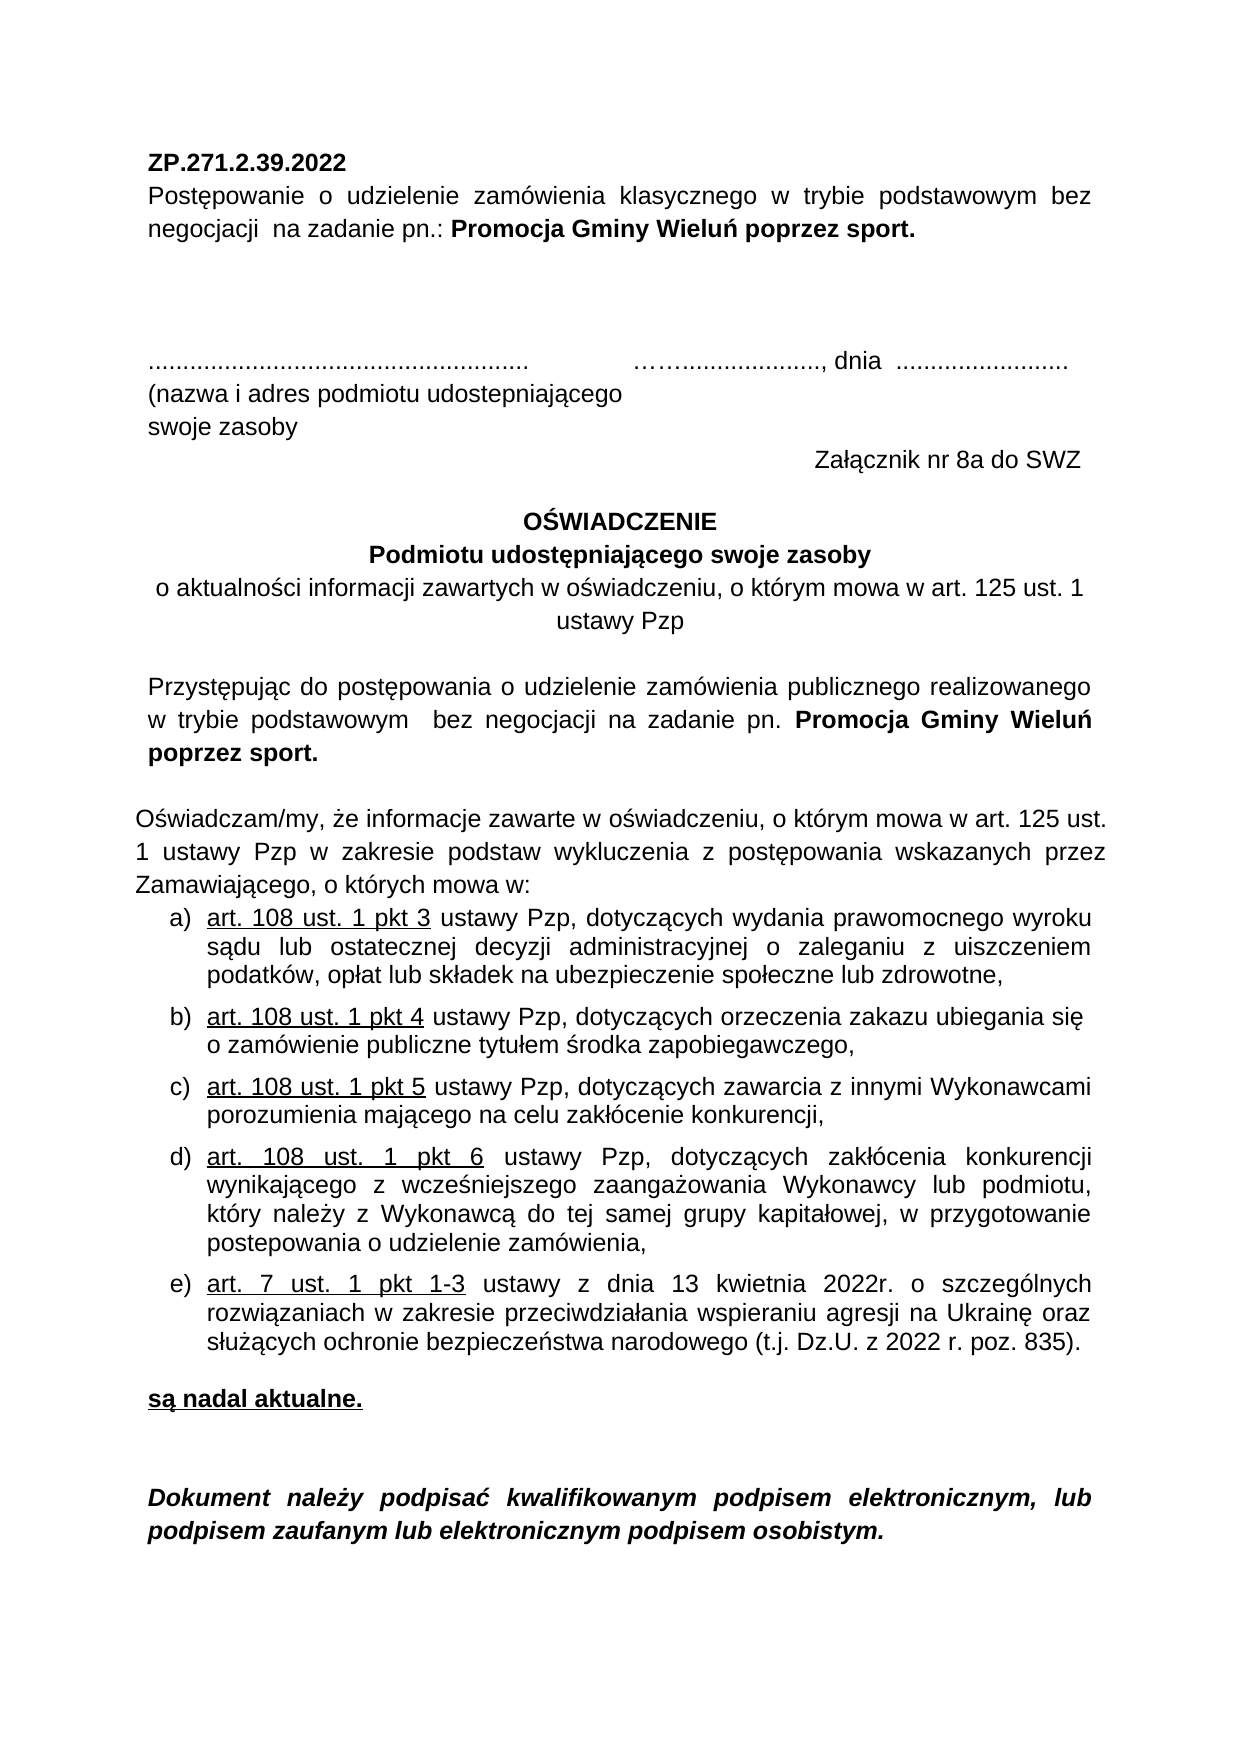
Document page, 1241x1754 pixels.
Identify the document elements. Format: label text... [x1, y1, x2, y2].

text Załącznik nr 8a do SWZ [148, 445, 1093, 473]
text ....................................................... ……...................., dnia ......................... [148, 346, 1093, 374]
list art. 108 ust. 1 pkt 5 ustawy Pzp, dotyczących zawarcia z innymi Wykonawcami porozumienia mającego na celu zakłócenie konkurencji, [169, 1072, 1093, 1129]
text Podmiotu udostępniającego swoje zasoby [148, 539, 1093, 568]
text ZP.271.2.39.2022 [148, 148, 1093, 176]
text OŚWIADCZENIE [148, 507, 1093, 535]
text Dokument należy podpisać kwalifikowanym podpisem elektronicznym, lub podpisem zaufanym lub elektronicznym podpisem osobistym. [148, 1483, 1093, 1545]
text swoje zasoby [148, 412, 1093, 441]
text o aktualności informacji zawartych w oświadczeniu, o którym mowa w art. 125 ust. 1 ustawy Pzp [148, 573, 1093, 634]
text Postępowanie o udzielenie zamówienia klasycznego w trybie podstawowym bez negocjacji na zadanie pn.: Promocja Gminy Wieluń poprzez sport. [148, 181, 1093, 242]
text Oświadczam/my, że informacje zawarte w oświadczeniu, o którym mowa w art. 125 ust. 1 ustawy Pzp w zakresie podstaw wykluczenia z postępowania wskazanych przez Zamawiającego, o których mowa w: [135, 804, 1107, 898]
text są nadal aktualne. [148, 1384, 1093, 1413]
text Przystępując do postępowania o udzielenie zamówienia publicznego realizowanego w trybie podstawowym bez negocjacji na zadanie pn. Promocja Gminy Wieluń poprzez sport. [148, 672, 1093, 766]
list art. 108 ust. 1 pkt 4 ustawy Pzp, dotyczących orzeczenia zakazu ubiegania się o zamówienie publiczne tytułem środka zapobiegawczego, [169, 1002, 1093, 1059]
list art. 108 ust. 1 pkt 3 ustawy Pzp, dotyczących wydania prawomocnego wyroku sądu lub ostatecznej decyzji administracyjnej o zaleganiu z uiszczeniem podatków, opłat lub składek na ubezpieczenie społeczne lub zdrowotne, [169, 903, 1093, 989]
list art. 108 ust. 1 pkt 6 ustawy Pzp, dotyczących zakłócenia konkurencji wynikającego z wcześniejszego zaangażowania Wykonawcy lub podmiotu, który należy z Wykonawcą do tej samej grupy kapitałowej, w przygotowanie postepowania o udzielenie zamówienia, [169, 1142, 1093, 1257]
text (nazwa i adres podmiotu udostepniającego [148, 379, 1093, 407]
list art. 7 ust. 1 pkt 1-3 ustawy z dnia 13 kwietnia 2022r. o szczególnych rozwiązaniach w zakresie przeciwdziałania wspieraniu agresji na Ukrainę oraz służących ochronie bezpieczeństwa narodowego (t.j. Dz.U. z 2022 r. poz. 835). [169, 1269, 1093, 1355]
